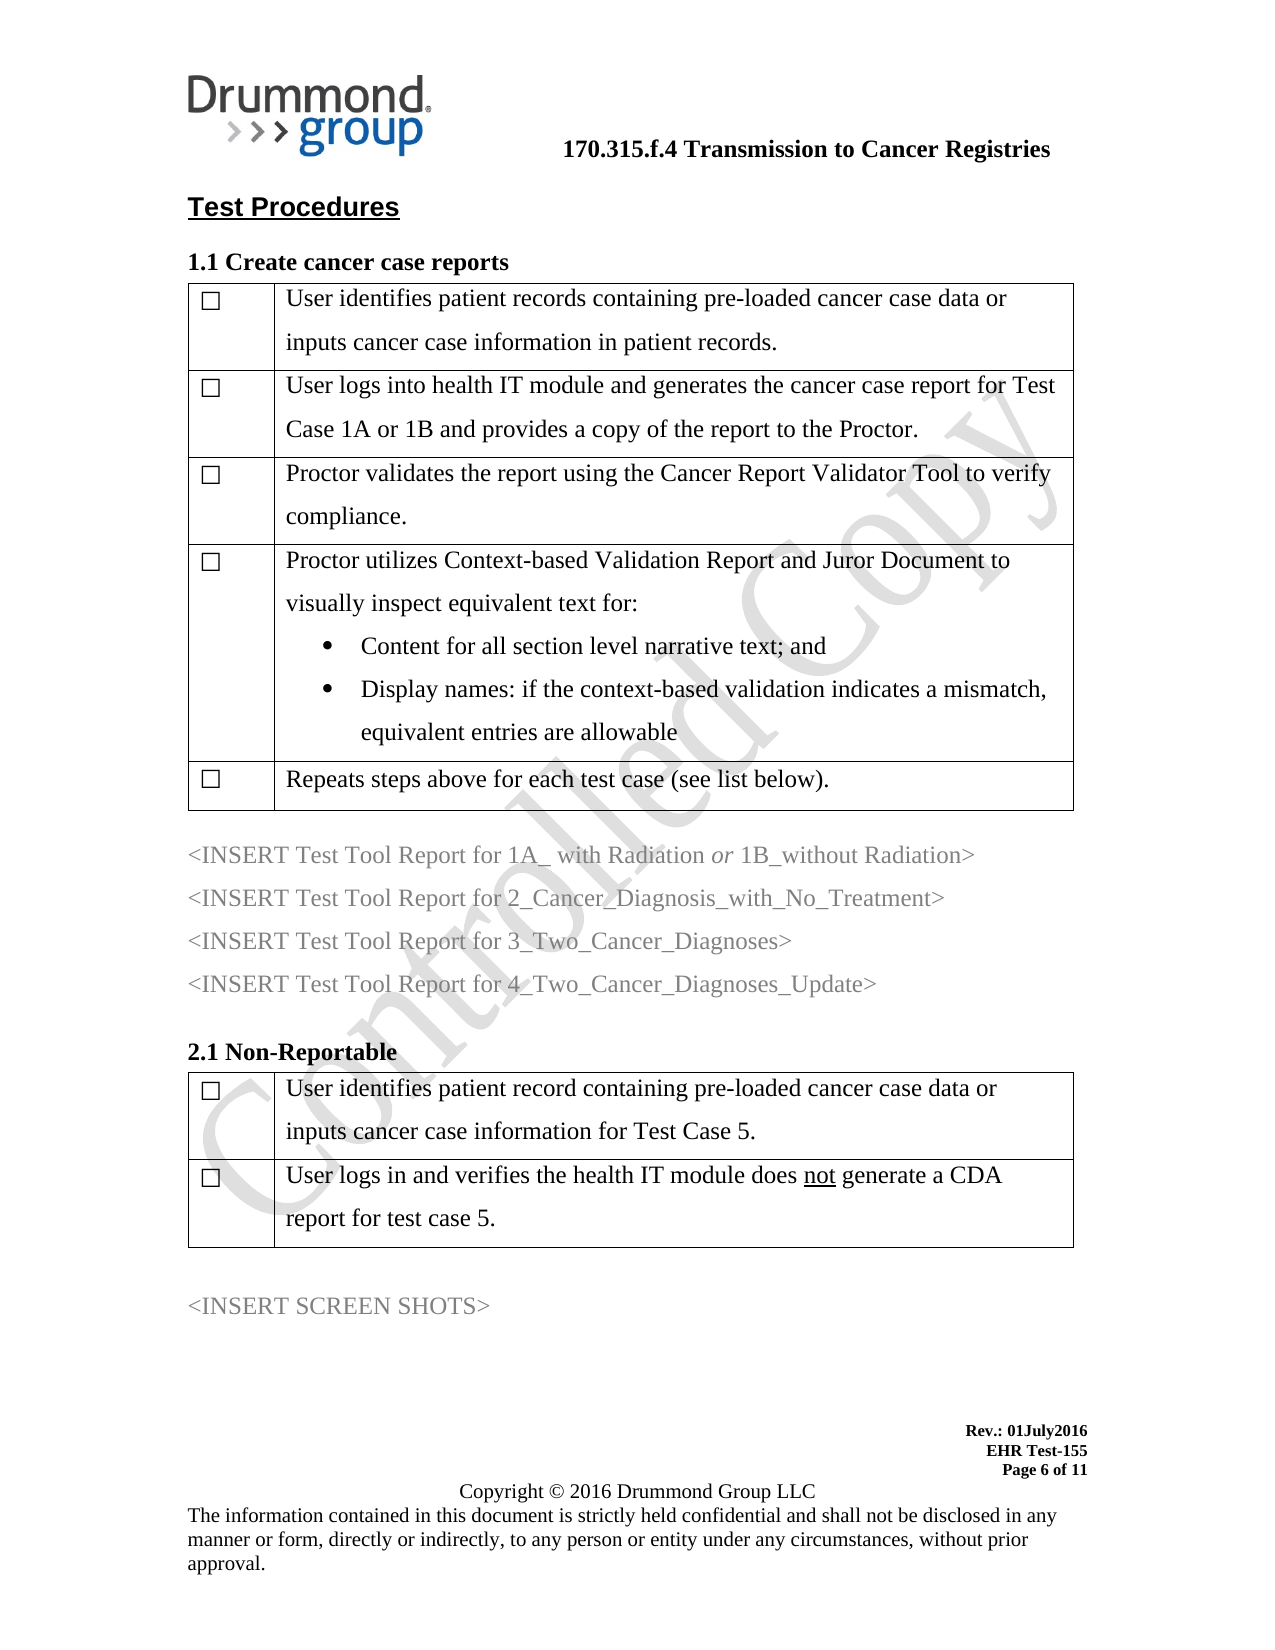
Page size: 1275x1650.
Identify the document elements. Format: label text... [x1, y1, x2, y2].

table_cell Proctor utilizes Context-based Validation Report and Juror Document to visually inspect equivalent text for: Content for all section level narrative text; and Display names: if the context-based validation indicates a mismatch, equivalent entries are allowable [275, 545, 1073, 761]
subtitle 1.1 Create cancer case reports [187, 247, 1087, 276]
text <INSERT Test Tool Report for 2_Cancer_Diagnosis_with_No_Treatment> [187, 883, 1087, 912]
text Test Procedures [187, 191, 1087, 222]
text <INSERT SCREEN SHOTS> [187, 1291, 1087, 1319]
table_cell Repeats steps above for each test case (see list below). [275, 762, 1073, 810]
table_header User identifies patient record containing pre-loaded cancer case data or inputs cancer case information for Test Case 5. [275, 1073, 1073, 1159]
table_cell User logs into health IT module and generates the cancer case report for Test Case 1A or 1B and provides a copy of the report to the Proctor. [275, 371, 1073, 457]
text <INSERT Test Tool Report for 4_Two_Cancer_Diagnoses_Update> [187, 969, 1087, 998]
table_cell User logs in and verifies the health IT module does not generate a CDA report for test case 5. [275, 1160, 1073, 1247]
text <INSERT Test Tool Report for 3_Two_Cancer_Diagnoses> [187, 926, 1087, 955]
picture [187, 75, 433, 157]
subtitle 2.1 Non-Reportable [187, 1037, 1087, 1066]
text <INSERT Test Tool Report for 1A_ with Radiation or 1B_without Radiation> [187, 840, 1087, 868]
table_cell Proctor validates the report using the Cancer Report Validator Tool to verify compliance. [275, 458, 1073, 544]
table_header User identifies patient records containing pre-loaded cancer case data or inputs cancer case information in patient records. [275, 284, 1073, 369]
